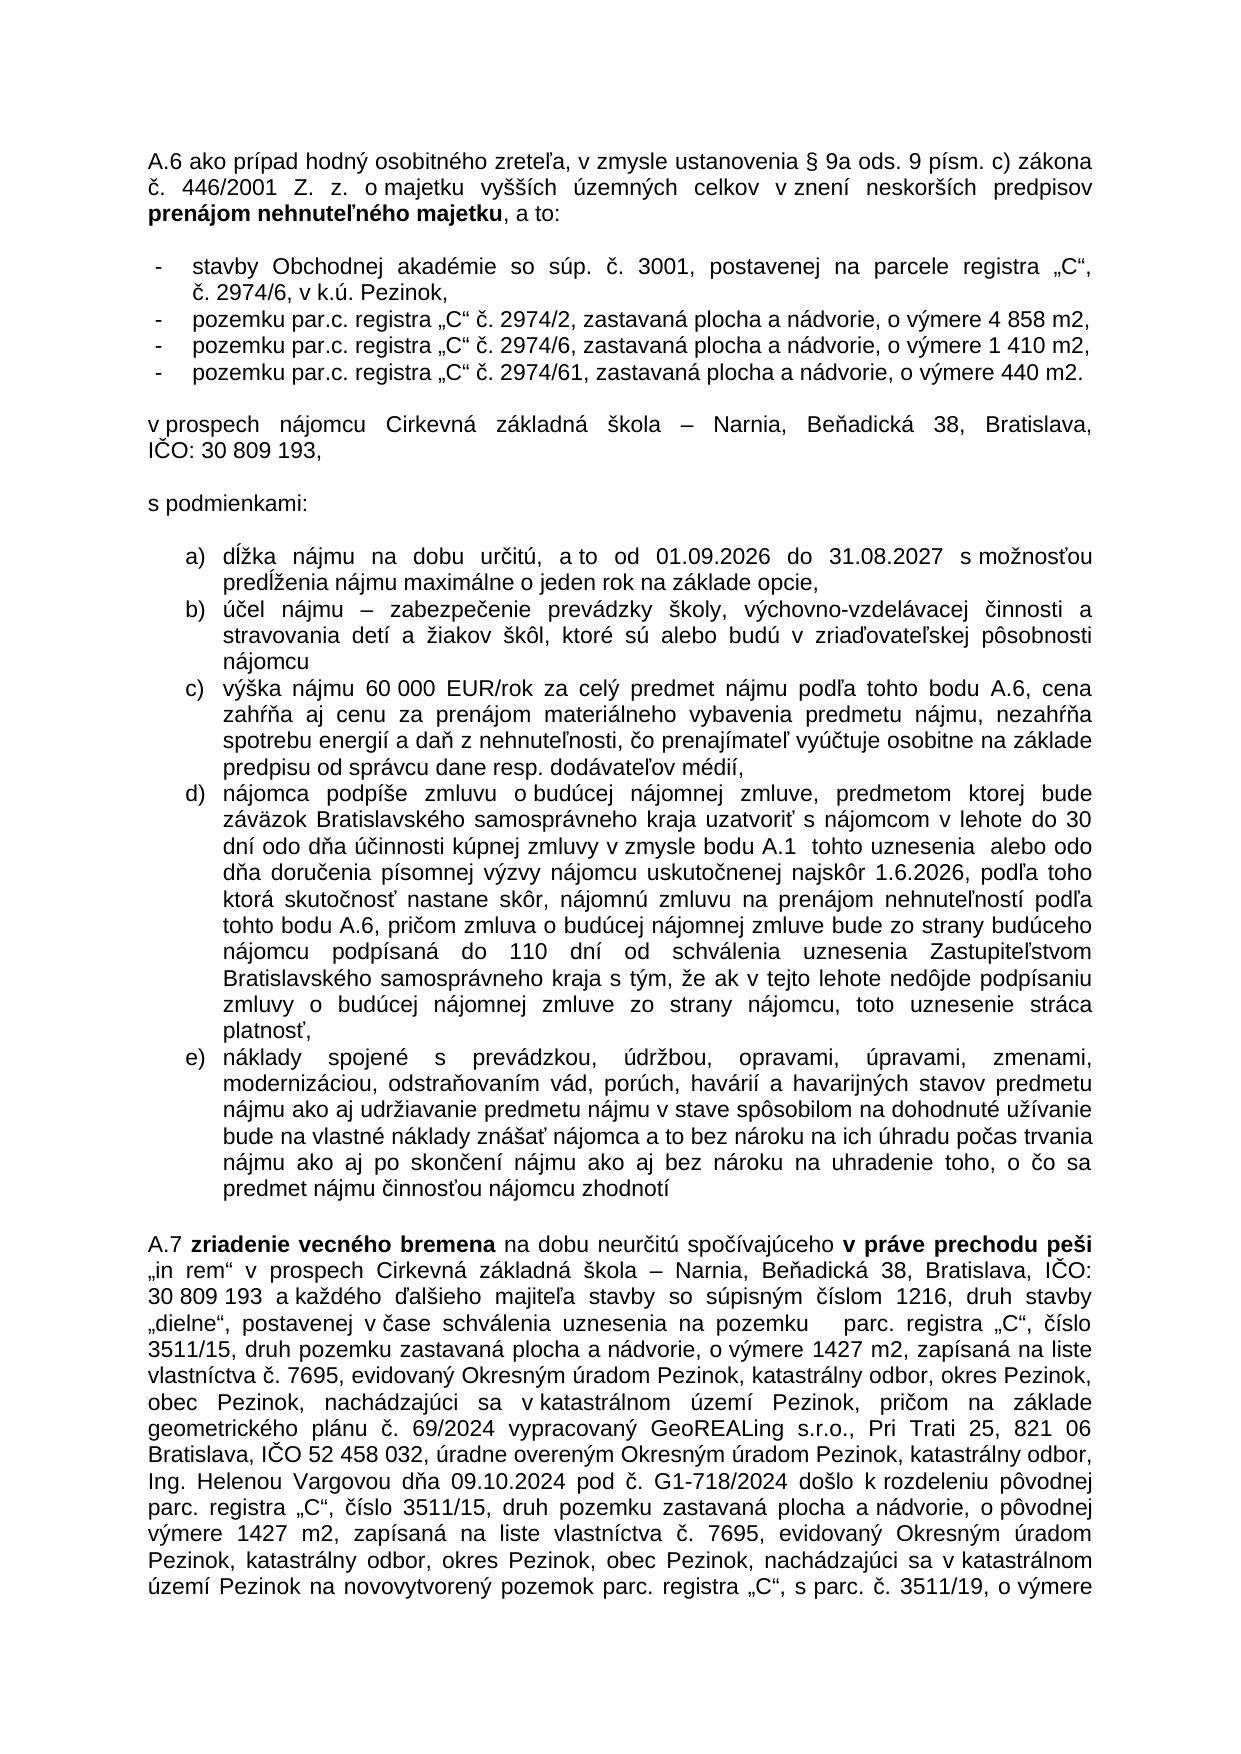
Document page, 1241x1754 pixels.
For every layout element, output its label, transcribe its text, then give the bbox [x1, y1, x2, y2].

list náklady spojené s prevádzkou, údržbou, opravami, úpravami, zmenami, modernizáciou, odstraňovaním vád, porúch, havárií a havarijných stavov predmetu nájmu ako aj udržiavanie predmetu nájmu v stave spôsobilom na dohodnuté užívanie bude na vlastné náklady znášať nájomca a to bez nároku na ich úhradu počas trvania nájmu ako aj po skončení nájmu ako aj bez nároku na uhradenie toho, o čo sa predmet nájmu činnosťou nájomcu zhodnotí [185, 1044, 1093, 1202]
list účel nájmu – zabezpečenie prevádzky školy, výchovno-vzdelávacej činnosti a stravovania detí a žiakov škôl, ktoré sú alebo budú v zriaďovateľskej pôsobnosti nájomcu [185, 596, 1093, 675]
text v prospech nájomcu Cirkevná základná škola – Narnia, Beňadická 38, Bratislava, IČO: 30 809 193, [148, 411, 1093, 464]
list výška nájmu 60 000 EUR/rok za celý predmet nájmu podľa tohto bodu A.6, cena zahŕňa aj cenu za prenájom materiálneho vybavenia predmetu nájmu, nezahŕňa spotrebu energií a daň z nehnuteľnosti, čo prenajímateľ vyúčtuje osobitne na základe predpisu od správcu dane resp. dodávateľov médií, [185, 675, 1093, 780]
list pozemku par.c. registra „C“ č. 2974/6, zastavaná plocha a nádvorie, o výmere 1 410 m2, [154, 332, 1093, 358]
list stavby Obchodnej akadémie so súp. č. 3001, postavenej na parcele registra „C“, č. 2974/6, v k.ú. Pezinok, [154, 253, 1093, 306]
list dĺžka nájmu na dobu určitú, a to od 01.09.2026 do 31.08.2027 s možnosťou predĺženia nájmu maximálne o jeden rok na základe opcie, [185, 543, 1093, 596]
list pozemku par.c. registra „C“ č. 2974/2, zastavaná plocha a nádvorie, o výmere 4 858 m2, [154, 306, 1093, 332]
list nájomca podpíše zmluvu o budúcej nájomnej zmluve, predmetom ktorej bude záväzok Bratislavského samosprávneho kraja uzatvoriť s nájomcom v lehote do 30 dní odo dňa účinnosti kúpnej zmluvy v zmysle bodu A.1 tohto uznesenia alebo odo dňa doručenia písomnej výzvy nájomcu uskutočnenej najskôr 1.6.2026, podľa toho ktorá skutočnosť nastane skôr, nájomnú zmluvu na prenájom nehnuteľností podľa tohto bodu A.6, pričom zmluva o budúcej nájomnej zmluve bude zo strany budúceho nájomcu podpísaná do 110 dní od schválenia uznesenia Zastupiteľstvom Bratislavského samosprávneho kraja s tým, že ak v tejto lehote nedôjde podpísaniu zmluvy o budúcej nájomnej zmluve zo strany nájomcu, toto uznesenie stráca platnosť, [185, 780, 1093, 1044]
text s podmienkami: [148, 490, 1093, 517]
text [148, 1231, 1093, 1599]
text A.6 ako prípad hodný osobitného zreteľa, v zmysle ustanovenia § 9a ods. 9 písm. c) zákona č. 446/2001 Z. z. o majetku vyšších územných celkov v znení neskorších predpisov prenájom nehnuteľného majetku, a to: [148, 148, 1093, 227]
list pozemku par.c. registra „C“ č. 2974/61, zastavaná plocha a nádvorie, o výmere 440 m2. [154, 358, 1093, 385]
